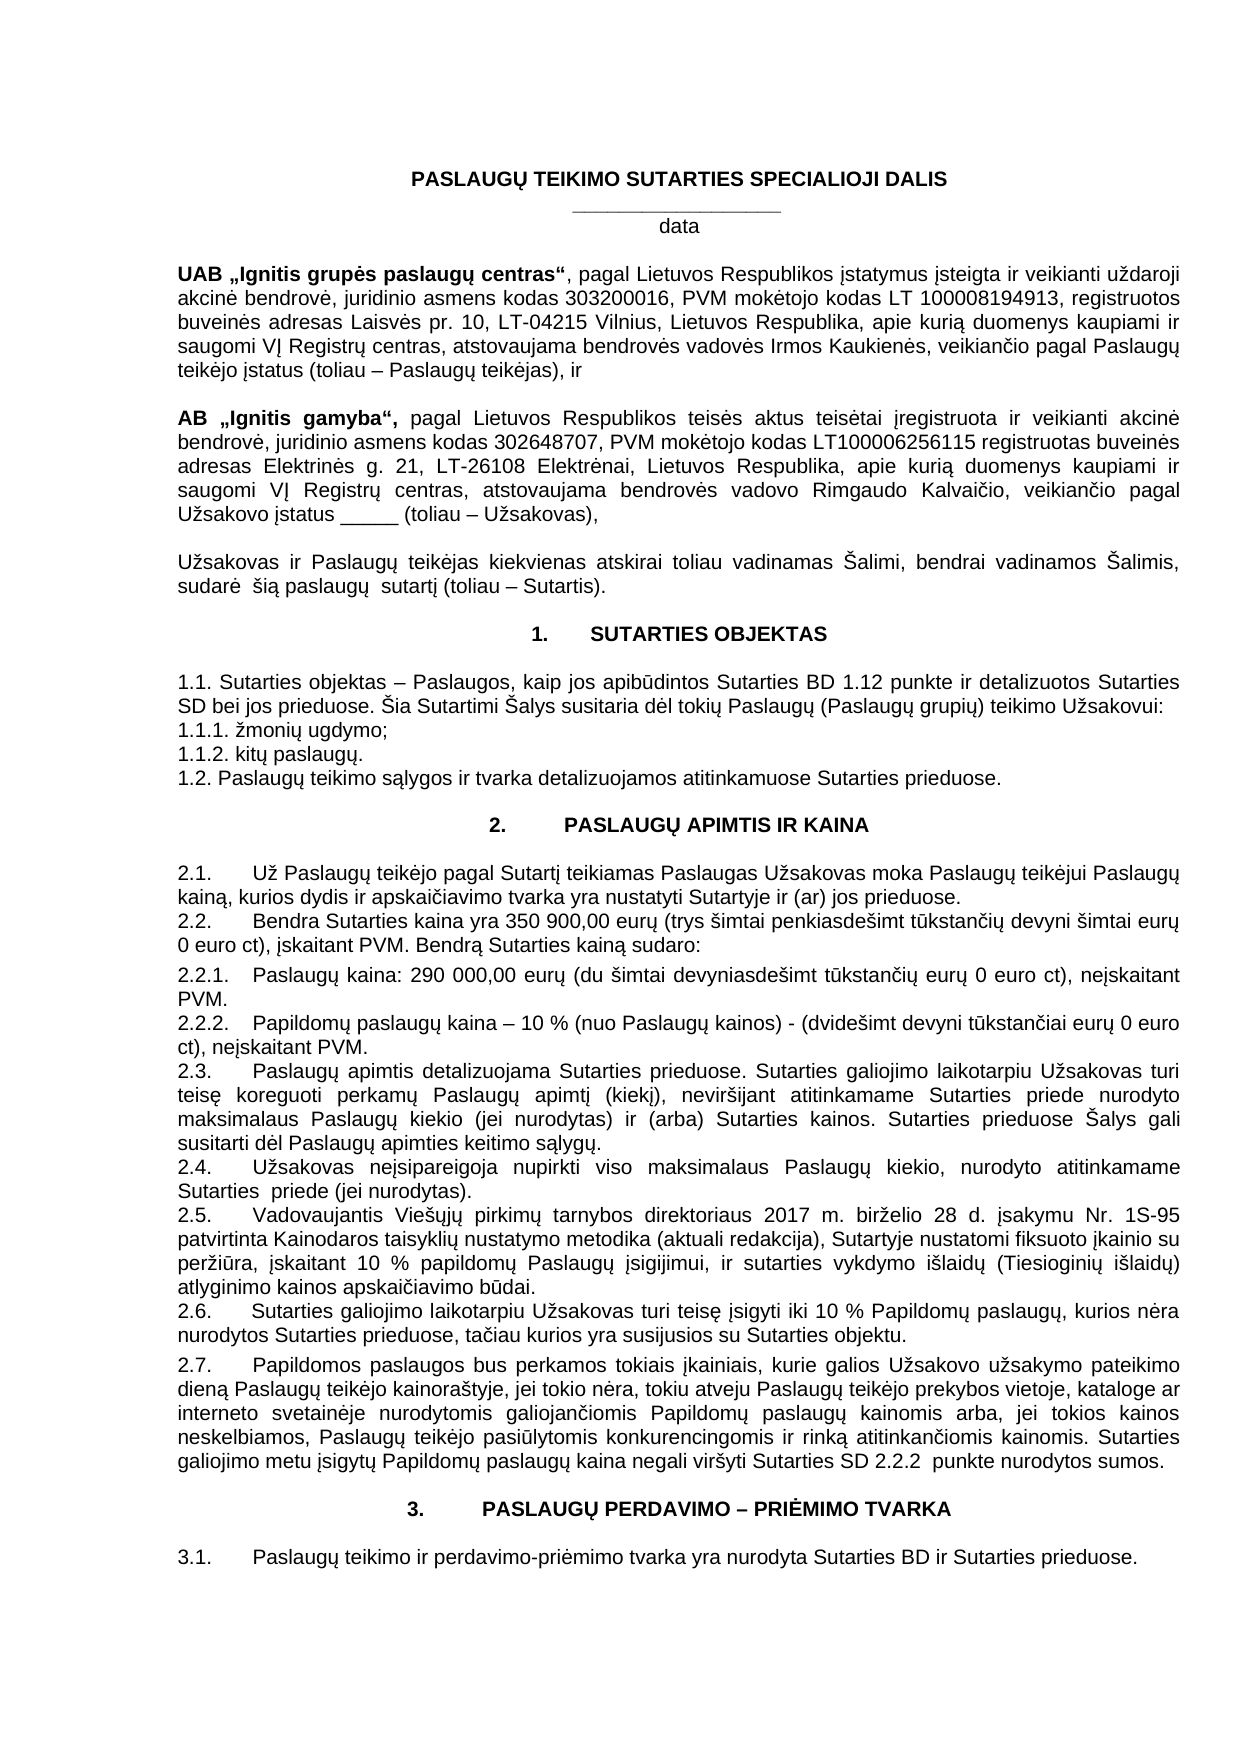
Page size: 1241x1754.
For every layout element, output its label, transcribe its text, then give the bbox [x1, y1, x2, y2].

text __________________ [177, 190, 1181, 214]
list Bendra Sutarties kaina yra 350 900,00 eurų (trys šimtai penkiasdešimt tūkstančių devyni šimtai eurų 0 euro ct), įskaitant PVM. Bendrą Sutarties kainą sudaro: [177, 909, 1181, 957]
text 1.1.1. žmonių ugdymo; [177, 717, 1181, 741]
list Paslaugų apimtis detalizuojama Sutarties prieduose. Sutarties galiojimo laikotarpiu Užsakovas turi teisę koreguoti perkamų Paslaugų apimtį (kiekį), neviršijant atitinkamame Sutarties priede nurodyto maksimalaus Paslaugų kiekio (jei nurodytas) ir (arba) Sutarties kainos. Sutarties prieduose Šalys gali susitarti dėl Paslaugų apimties keitimo sąlygų. [177, 1059, 1181, 1155]
list SUTARTIES OBJEKTAS [177, 622, 1181, 646]
text 1.1. Sutarties objektas – Paslaugos, kaip jos apibūdintos Sutarties BD 1.12 punkte ir detalizuotos Sutarties SD bei jos prieduose. Šia Sutartimi Šalys susitaria dėl tokių Paslaugų (Paslaugų grupių) teikimo Užsakovui: [177, 669, 1181, 717]
text 1.2. Paslaugų teikimo sąlygos ir tvarka detalizuojamos atitinkamuose Sutarties prieduose. [177, 765, 1181, 789]
list Už Paslaugų teikėjo pagal Sutartį teikiamas Paslaugas Užsakovas moka Paslaugų teikėjui Paslaugų kainą, kurios dydis ir apskaičiavimo tvarka yra nustatyti Sutartyje ir (ar) jos prieduose. [177, 861, 1181, 909]
list Vadovaujantis Viešųjų pirkimų tarnybos direktoriaus 2017 m. birželio 28 d. įsakymu Nr. 1S-95 patvirtinta Kainodaros taisyklių nustatymo metodika (aktuali redakcija), Sutartyje nustatomi fiksuoto įkainio su peržiūra, įskaitant 10 % papildomų Paslaugų įsigijimui, ir sutarties vykdymo išlaidų (Tiesioginių išlaidų) atlyginimo kainos apskaičiavimo būdai. [177, 1203, 1181, 1299]
list Paslaugų kaina: 290 000,00 eurų (du šimtai devyniasdešimt tūkstančių eurų 0 euro ct), neįskaitant PVM. [177, 963, 1181, 1011]
list Sutarties galiojimo laikotarpiu Užsakovas turi teisę įsigyti iki 10 % Papildomų paslaugų, kurios nėra nurodytos Sutarties prieduose, tačiau kurios yra susijusios su Sutarties objektu. [177, 1299, 1181, 1347]
list Užsakovas neįsipareigoja nupirkti viso maksimalaus Paslaugų kiekio, nurodyto atitinkamame Sutarties priede (jei nurodytas). [177, 1155, 1181, 1203]
text 1.1.2. kitų paslaugų. [177, 741, 1181, 765]
text AB „Ignitis gamyba“, pagal Lietuvos Respublikos teisės aktus teisėtai įregistruota ir veikianti akcinė bendrovė, juridinio asmens kodas 302648707, PVM mokėtojo kodas LT100006256115 registruotas buveinės adresas Elektrinės g. 21, LT-26108 Elektrėnai, Lietuvos Respublika, apie kurią duomenys kaupiami ir saugomi VĮ Registrų centras, atstovaujama bendrovės vadovo Rimgaudo Kalvaičio, veikiančio pagal Užsakovo įstatus _____ (toliau – Užsakovas), [177, 406, 1181, 526]
text PASLAUGŲ TEIKIMO SUTARTIES SPECIALIOJI DALIS [177, 166, 1181, 190]
list Užsakovas ir Paslaugų teikėjas kiekvienas atskirai toliau vadinamas Šalimi, bendrai vadinamos Šalimis, sudarė šią paslaugų sutartį (toliau – Sutartis). [177, 550, 1181, 598]
list PASLAUGŲ PERDAVIMO – PRIĖMIMO TVARKA [177, 1497, 1181, 1521]
list Papildomos paslaugos bus perkamos tokiais įkainiais, kurie galios Užsakovo užsakymo pateikimo dieną Paslaugų teikėjo kainoraštyje, jei tokio nėra, tokiu atveju Paslaugų teikėjo prekybos vietoje, kataloge ar interneto svetainėje nurodytomis galiojančiomis Papildomų paslaugų kainomis arba, jei tokios kainos neskelbiamos, Paslaugų teikėjo pasiūlytomis konkurencingomis ir rinką atitinkančiomis kainomis. Sutarties galiojimo metu įsigytų Papildomų paslaugų kaina negali viršyti Sutarties SD 2.2.2 punkte nurodytos sumos. [177, 1353, 1181, 1473]
text UAB „Ignitis grupės paslaugų centras“, pagal Lietuvos Respublikos įstatymus įsteigta ir veikianti uždaroji akcinė bendrovė, juridinio asmens kodas 303200016, PVM mokėtojo kodas LT 100008194913, registruotos buveinės adresas Laisvės pr. 10, LT-04215 Vilnius, Lietuvos Respublika, apie kurią duomenys kaupiami ir saugomi VĮ Registrų centras, atstovaujama bendrovės vadovės Irmos Kaukienės, veikiančio pagal Paslaugų teikėjo įstatus (toliau – Paslaugų teikėjas), ir [177, 262, 1181, 382]
text data [177, 214, 1181, 238]
list PASLAUGŲ APIMTIS IR KAINA [177, 813, 1181, 837]
list Papildomų paslaugų kaina – 10 % (nuo Paslaugų kainos) - (dvidešimt devyni tūkstančiai eurų 0 euro ct), neįskaitant PVM. [177, 1011, 1181, 1059]
list Paslaugų teikimo ir perdavimo-priėmimo tvarka yra nurodyta Sutarties BD ir Sutarties prieduose. [177, 1545, 1181, 1569]
